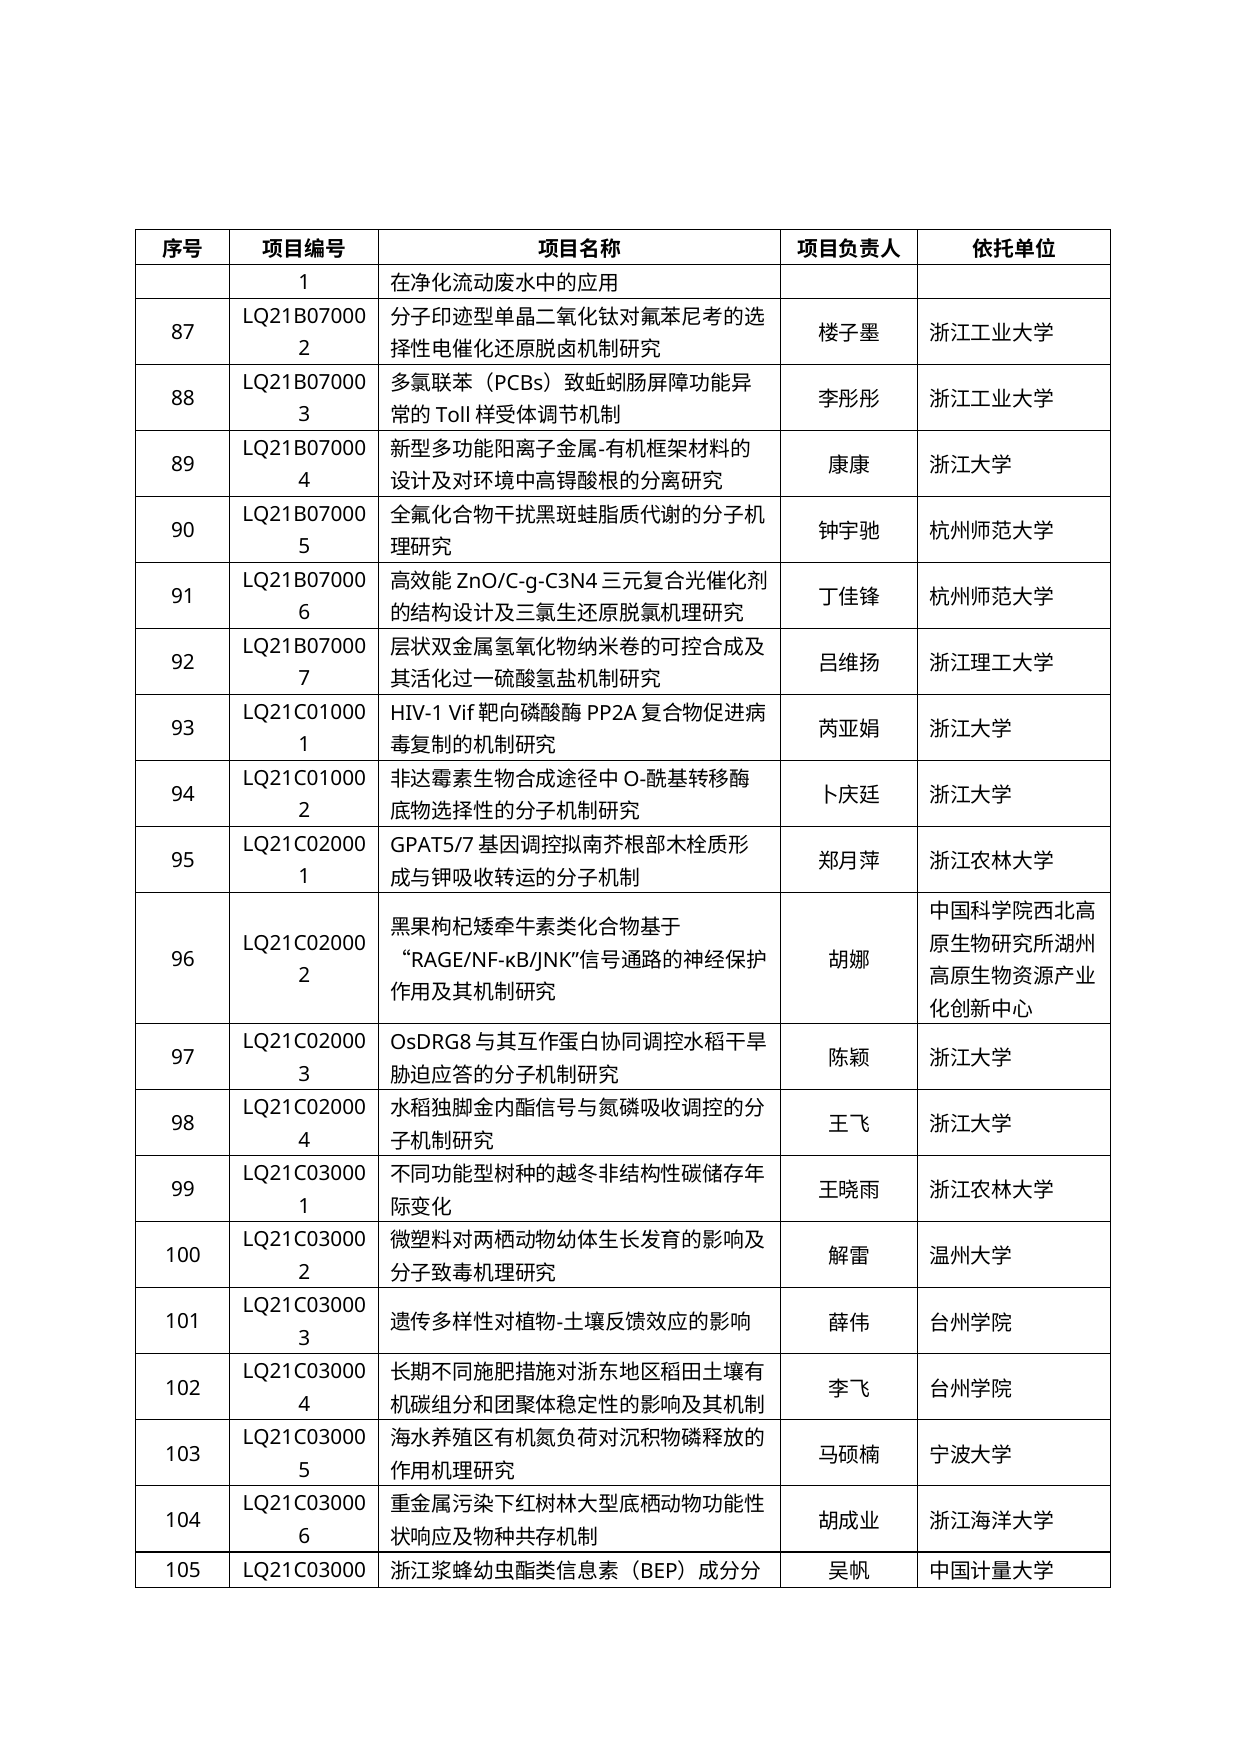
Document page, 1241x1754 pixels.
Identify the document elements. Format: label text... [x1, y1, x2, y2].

table_cell 97 [136, 1024, 229, 1089]
table_cell LQ21C030002 [230, 1222, 378, 1287]
table_cell 杭州师范大学 [918, 497, 1110, 562]
table_cell 中国科学院西北高原生物研究所湖州高原生物资源产业化创新中心 [918, 893, 1110, 1023]
table_cell 94 [136, 761, 229, 826]
table_cell LQ21C030003 [230, 1288, 378, 1353]
table_cell 100 [136, 1222, 229, 1287]
table_cell LQ21C030006 [230, 1486, 378, 1551]
table_cell 88 [136, 365, 229, 430]
table_cell 浙江理工大学 [918, 629, 1110, 694]
table_cell 芮亚娟 [781, 695, 917, 760]
table_cell LQ21C010002 [230, 761, 378, 826]
table_cell LQ21C030004 [230, 1354, 378, 1419]
table_cell 浙江浆蜂幼虫酯类信息素（BEP）成分分析及其调控蜂王浆高产机制的研究 [379, 1553, 780, 1587]
table_cell 长期不同施肥措施对浙东地区稻田土壤有机碳组分和团聚体稳定性的影响及其机制 [379, 1354, 780, 1419]
table_cell 胡成业 [781, 1486, 917, 1551]
table_cell 水稻独脚金内酯信号与氮磷吸收调控的分子机制研究 [379, 1090, 780, 1155]
table_cell 王飞 [781, 1090, 917, 1155]
table_cell HIV-1 Vif靶向磷酸酶PP2A复合物促进病毒复制的机制研究 [379, 695, 780, 760]
table_cell 海水养殖区有机氮负荷对沉积物磷释放的作用机理研究 [379, 1420, 780, 1485]
table_header 项目编号 [230, 230, 378, 264]
table_cell 102 [136, 1354, 229, 1419]
table_cell 全氟化合物干扰黑斑蛙脂质代谢的分子机理研究 [379, 497, 780, 562]
table_cell 黑果枸杞矮牵牛素类化合物基于“RAGE/NF-κB/JNK”信号通路的神经保护作用及其机制研究 [379, 893, 780, 1023]
table_header 依托单位 [918, 230, 1110, 264]
table_cell LQ21B070005 [230, 497, 378, 562]
table_cell 105 [136, 1553, 229, 1587]
table_cell 99 [136, 1156, 229, 1221]
table_cell 温州大学 [918, 1222, 1110, 1287]
table_cell 杭州师范大学 [918, 563, 1110, 628]
table_cell 钟宇驰 [781, 497, 917, 562]
table_cell 马硕楠 [781, 1420, 917, 1485]
table_cell 91 [136, 563, 229, 628]
table_cell LQ21B070003 [230, 365, 378, 430]
table_cell 89 [136, 431, 229, 496]
table_cell 台州学院 [918, 1354, 1110, 1419]
table_cell 高效能ZnO/C-g-C3N4三元复合光催化剂的结构设计及三氯生还原脱氯机理研究 [379, 563, 780, 628]
table_cell 非达霉素生物合成途径中O-酰基转移酶底物选择性的分子机制研究 [379, 761, 780, 826]
table_cell LQ21B070006 [230, 563, 378, 628]
table_cell 郑月萍 [781, 827, 917, 892]
table_header 序号 [136, 230, 229, 264]
table_cell 宁波大学 [918, 1420, 1110, 1485]
table_cell 胡娜 [781, 893, 917, 1023]
table_cell LQ21C030007 [230, 1553, 378, 1587]
table_cell 重金属污染下红树林大型底栖动物功能性状响应及物种共存机制 [379, 1486, 780, 1551]
table_cell LQ21B070007 [230, 629, 378, 694]
table_cell 92 [136, 629, 229, 694]
table_cell 103 [136, 1420, 229, 1485]
table_cell 浙江科技学院 [918, 265, 1110, 298]
table_cell 多氯联苯（PCBs）致蚯蚓肠屏障功能异常的Toll样受体调节机制 [379, 365, 780, 430]
table_cell LQ21C020001 [230, 827, 378, 892]
table_cell 三维管状活性炭/半导体海绵的制备及其在净化流动废水中的应用 [379, 265, 780, 298]
table_cell 96 [136, 893, 229, 1023]
table_cell 104 [136, 1486, 229, 1551]
table_cell 93 [136, 695, 229, 760]
table_cell 98 [136, 1090, 229, 1155]
table_cell 台州学院 [918, 1288, 1110, 1353]
table_cell 李彤彤 [781, 365, 917, 430]
table_cell 分子印迹型单晶二氧化钛对氟苯尼考的选择性电催化还原脱卤机制研究 [379, 299, 780, 364]
table_cell 吴帆 [781, 1553, 917, 1587]
table_cell 浙江工业大学 [918, 365, 1110, 430]
table_cell 陈颖 [781, 1024, 917, 1089]
table_cell 康康 [781, 431, 917, 496]
table_cell 86 [136, 265, 229, 298]
table_cell LQ21C030001 [230, 1156, 378, 1221]
table_cell 浙江大学 [918, 1090, 1110, 1155]
table_cell LQ21B070004 [230, 431, 378, 496]
table_cell 101 [136, 1288, 229, 1353]
table_cell LQ21C030005 [230, 1420, 378, 1485]
table_cell 中国计量大学 [918, 1553, 1110, 1587]
table_cell 沈晓凤 [781, 265, 917, 298]
table_cell 卜庆廷 [781, 761, 917, 826]
table_cell OsDRG8与其互作蛋白协同调控水稻干旱胁迫应答的分子机制研究 [379, 1024, 780, 1089]
table_cell 不同功能型树种的越冬非结构性碳储存年际变化 [379, 1156, 780, 1221]
table_cell 楼子墨 [781, 299, 917, 364]
table_cell 层状双金属氢氧化物纳米卷的可控合成及其活化过一硫酸氢盐机制研究 [379, 629, 780, 694]
table_cell 浙江大学 [918, 761, 1110, 826]
table_cell 李飞 [781, 1354, 917, 1419]
table_cell 浙江农林大学 [918, 827, 1110, 892]
table_cell 解雷 [781, 1222, 917, 1287]
table_cell GPAT5/7基因调控拟南芥根部木栓质形成与钾吸收转运的分子机制 [379, 827, 780, 892]
table_cell 遗传多样性对植物-土壤反馈效应的影响 [379, 1288, 780, 1353]
table_cell LQ21C020003 [230, 1024, 378, 1089]
table_cell 薛伟 [781, 1288, 917, 1353]
table_cell 浙江大学 [918, 431, 1110, 496]
table_cell 87 [136, 299, 229, 364]
table_cell LQ21C020002 [230, 893, 378, 1023]
table_cell 王晓雨 [781, 1156, 917, 1221]
table_cell 浙江海洋大学 [918, 1486, 1110, 1551]
table_cell 新型多功能阳离子金属-有机框架材料的设计及对环境中高锝酸根的分离研究 [379, 431, 780, 496]
table_cell LQ21C010001 [230, 695, 378, 760]
table_cell 微塑料对两栖动物幼体生长发育的影响及分子致毒机理研究 [379, 1222, 780, 1287]
table_cell 浙江工业大学 [918, 299, 1110, 364]
table_cell 浙江农林大学 [918, 1156, 1110, 1221]
table_header 项目负责人 [781, 230, 917, 264]
table_cell 吕维扬 [781, 629, 917, 694]
table_cell LQ21C020004 [230, 1090, 378, 1155]
table_cell LQ21B070001 [230, 265, 378, 298]
table_cell 90 [136, 497, 229, 562]
table_cell 95 [136, 827, 229, 892]
table_cell 浙江大学 [918, 695, 1110, 760]
table_cell 丁佳锋 [781, 563, 917, 628]
table_cell 浙江大学 [918, 1024, 1110, 1089]
table_cell LQ21B070002 [230, 299, 378, 364]
table_header 项目名称 [379, 230, 780, 264]
